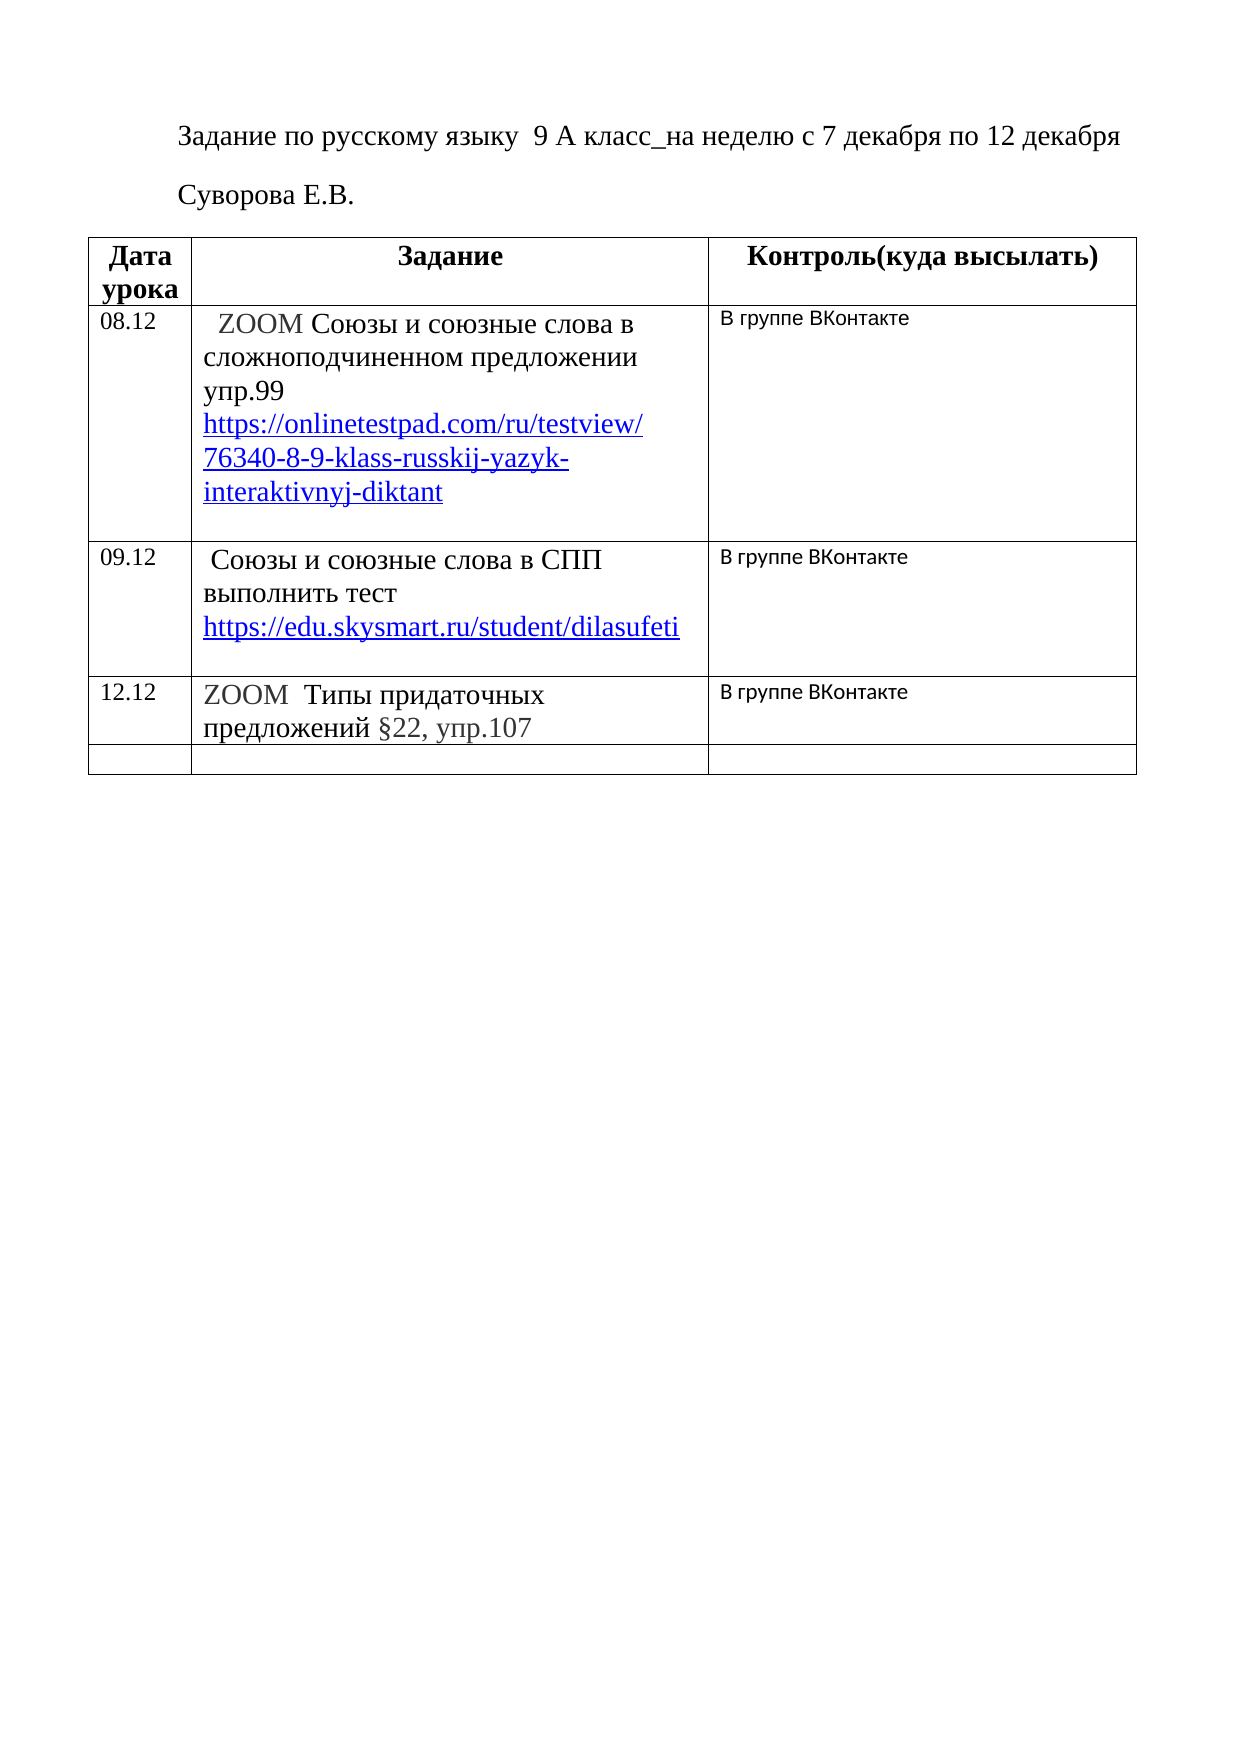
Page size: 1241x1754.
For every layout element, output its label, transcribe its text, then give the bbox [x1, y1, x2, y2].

table_header Дата урока [89, 238, 191, 305]
table_cell [709, 745, 1136, 774]
table_cell 12.12 [89, 677, 191, 744]
table_cell ZOOM Союзы и союзные слова в сложноподчиненном предложении упр.99 https://onlinetestpad.com/ru/testview/76340-8-9-klass-russkij-yazyk-interaktivnyj-diktant [192, 306, 708, 541]
table_header Контроль(куда высылать) [709, 238, 1136, 305]
text Суворова Е.В. [177, 177, 1152, 211]
table_cell В группе ВКонтакте [709, 677, 1136, 744]
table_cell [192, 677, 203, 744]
text Задание по русскому языку 9 А класс_на неделю с 7 декабря по 12 декабря [177, 118, 1152, 152]
table_cell [89, 745, 191, 774]
table_cell 09.12 [89, 542, 191, 676]
table_header Задание [192, 238, 708, 305]
table_cell [192, 745, 708, 774]
table_cell В группе ВКонтакте [709, 306, 1136, 541]
table_cell ZOOM Типы придаточных предложений §22, упр.107 [532, 677, 708, 744]
table_cell 08.12 [89, 306, 191, 541]
table_cell В группе ВКонтакте [709, 542, 1136, 676]
table_cell Союзы и союзные слова в СПП выполнить тест https://edu.skysmart.ru/student/dilasufeti [192, 542, 708, 676]
